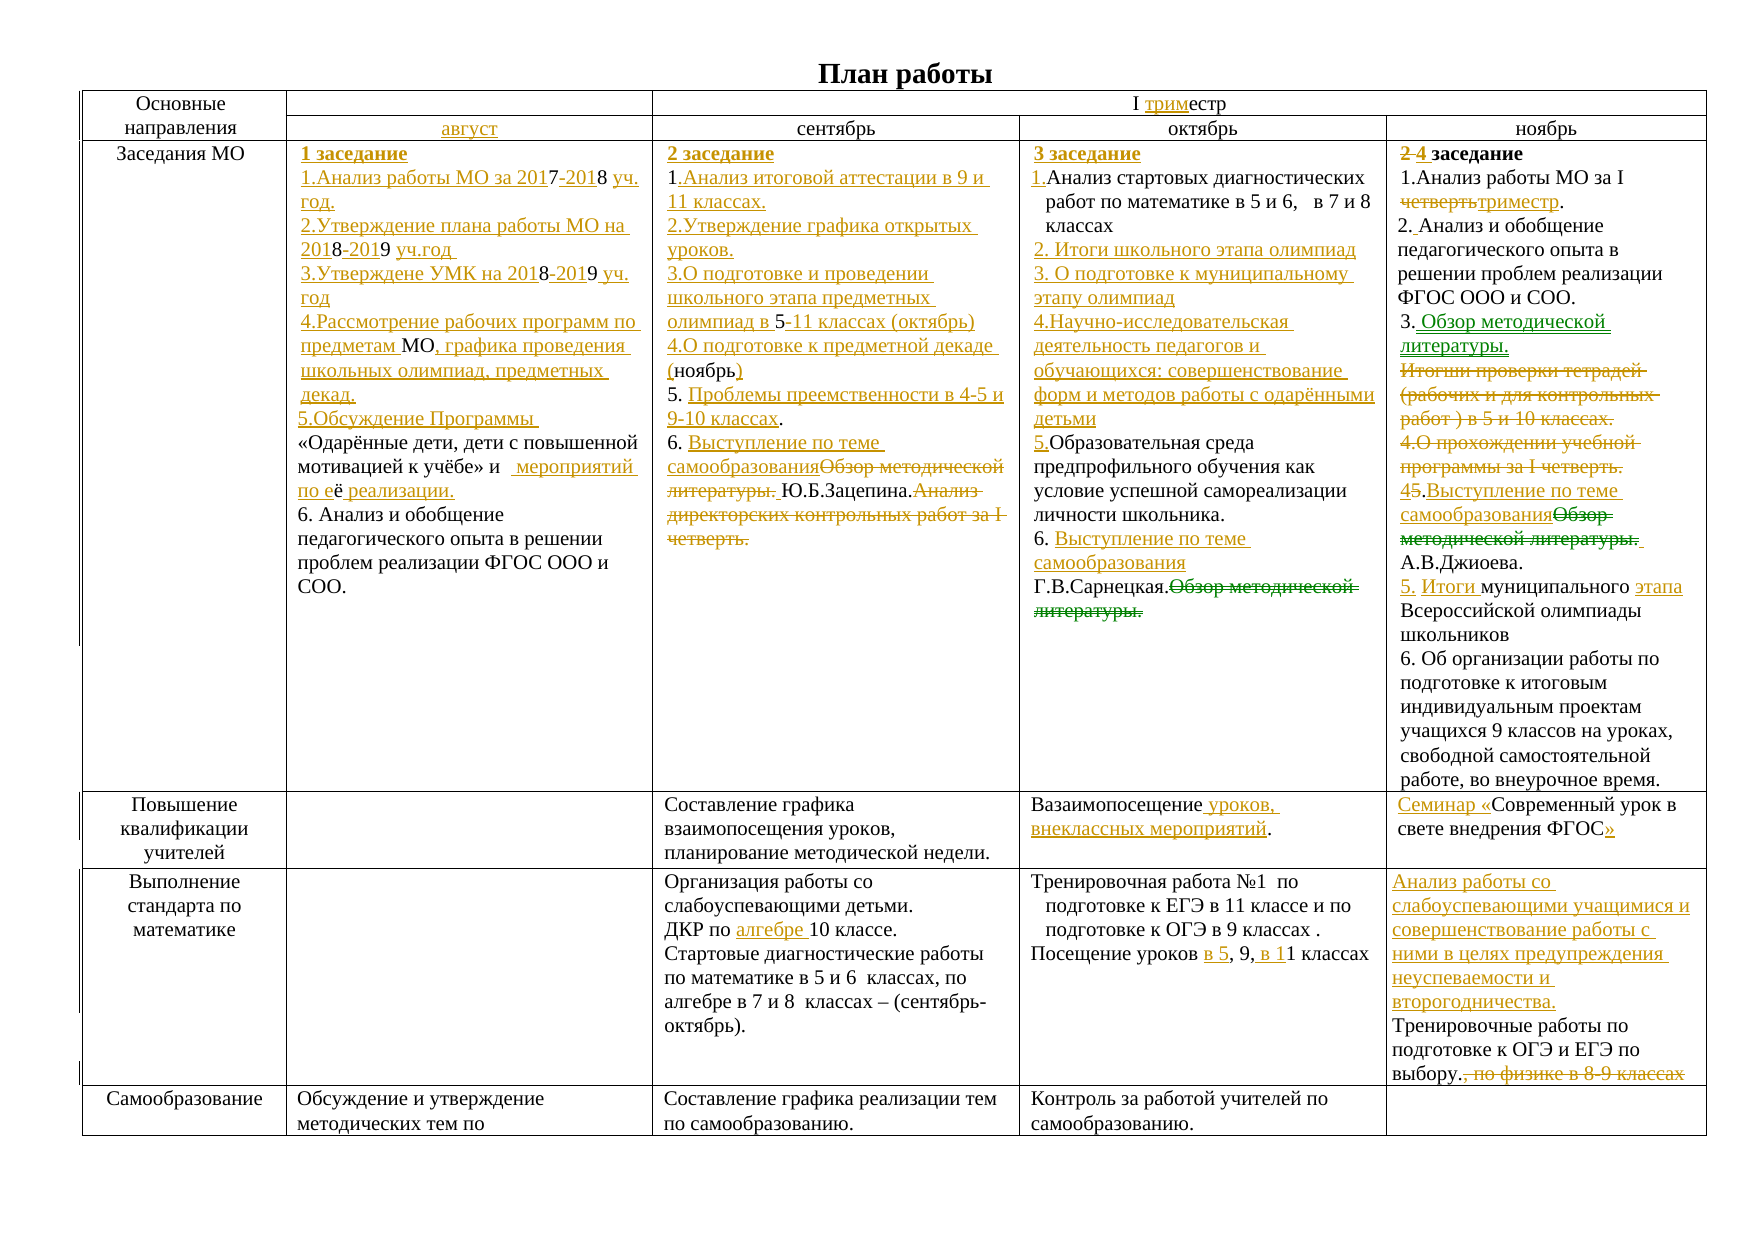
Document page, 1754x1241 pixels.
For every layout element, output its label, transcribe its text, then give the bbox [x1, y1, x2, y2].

table_cell 78 89 89 МО «Одарённые дети, дети с повышенной мотивацией к учёбе» и ё 6. Анализ и обобщение педагогического опыта в решении проблем реализации ФГОС ООО и СОО. [287, 141, 652, 791]
table_cell Заседания МО [83, 141, 286, 791]
table_cell Тренировочные работы по подготовке к ОГЭ и ЕГЭ по выбору. [1387, 869, 1706, 1085]
table_header [287, 91, 652, 115]
table_cell Анализ стартовых диагностических работ по математике в 5 и 6, в 7 и 8 классах Образовательная среда предпрофильного обучения как условие успешной самореализации личности школьника. 6. Г.В.Сарнецкая. [1020, 141, 1386, 791]
table_cell Выполнение стандарта по математике [83, 869, 286, 1085]
table_header I естр [653, 91, 1706, 115]
table_cell заседание 1.Анализ работы МО за I . 2.Анализ и обобщение педагогического опыта в решении проблем реализации ФГОС ООО и СОО. 3. .А.В.Джиоева. муниципального Всероссийской олимпиады школьников 6. Об организации работы по подготовке к итоговым индивидуальным проектам учащихся 9 классов на уроках, свободной самостоятельной работе, во внеурочное время. [1387, 141, 1706, 791]
table_cell [287, 792, 652, 868]
table_cell [287, 869, 652, 1085]
table_cell Самообразование [83, 1086, 286, 1134]
text План работы [94, 56, 1717, 90]
table_cell ноябрь [1387, 116, 1706, 140]
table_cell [287, 1086, 652, 1134]
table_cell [1020, 1086, 1386, 1134]
table_cell сентябрь [653, 116, 1019, 140]
table_cell Повышение квалификации учителей [83, 792, 286, 868]
table_cell Организация работы со слабоуспевающими детьми. ДКР по 10 классе. Стартовые диагностические работы по математике в 5 и 6 классах, по алгебре в 7 и 8 классах – (сентябрь- октябрь). [653, 869, 1019, 1085]
table_cell 1 5 ноябрь 5. . 6. Ю.Б.Зацепина. [653, 141, 1019, 791]
table_cell Тренировочная работа №1 по подготовке к ЕГЭ в 11 классе и по подготовке к ОГЭ в 9 классах . Посещение уроков , 9,1 классах [1020, 869, 1386, 1085]
table_cell Современный урок в свете внедрения ФГОС [1387, 792, 1706, 868]
table_cell Вазаимопосещение. [1020, 792, 1386, 868]
table_cell октябрь [1020, 116, 1386, 140]
table_cell Составление графика взаимопосещения уроков, планирование методической недели. [653, 792, 1019, 868]
table_cell [1387, 1086, 1706, 1134]
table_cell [653, 1086, 1019, 1134]
table_cell [287, 116, 652, 140]
table_header Основныенаправления [83, 91, 286, 140]
